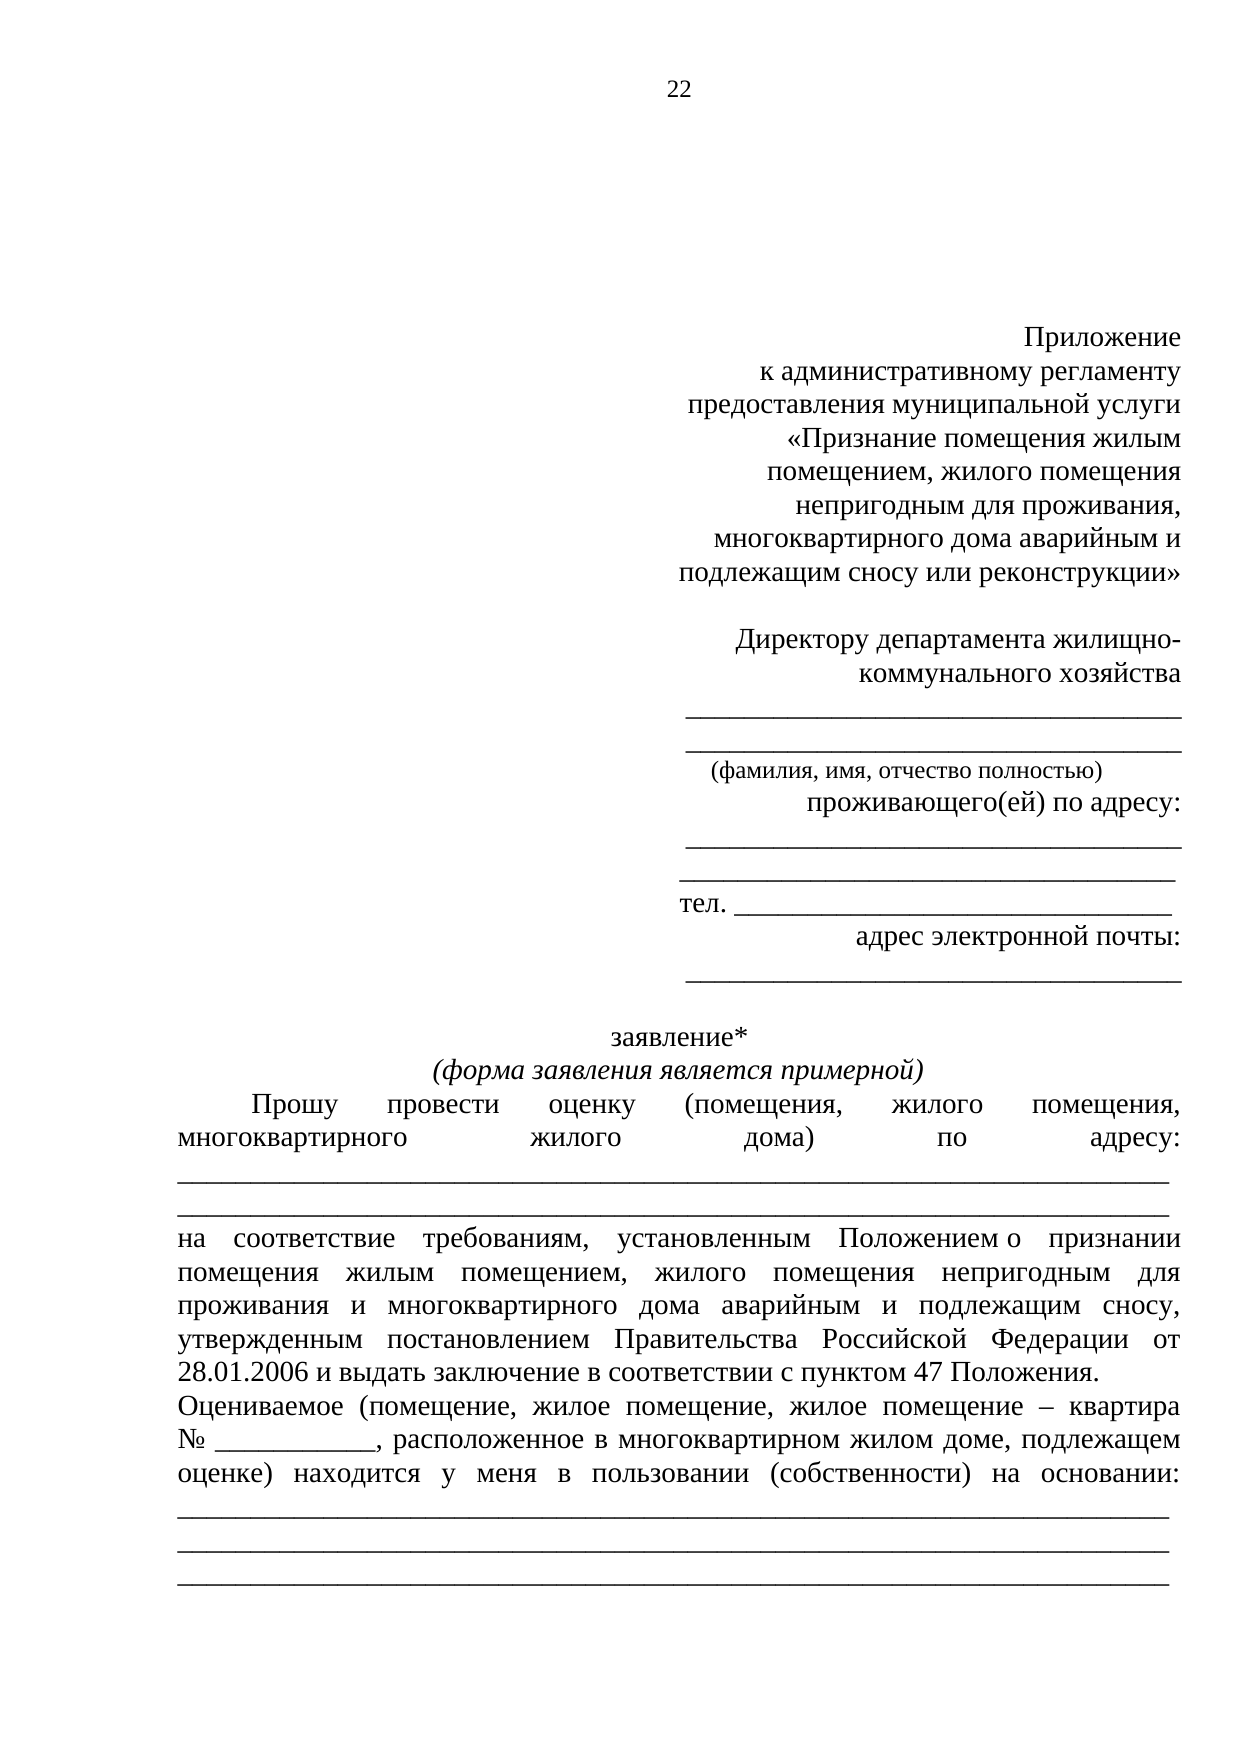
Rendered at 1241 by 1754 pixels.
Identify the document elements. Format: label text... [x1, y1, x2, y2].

text Директору департамента жилищно-коммунального хозяйства __________________________________ __________________________________ [679, 621, 1181, 755]
text «Признание помещения жилым помещением, жилого помещения непригодным для проживания, многоквартирного дома аварийным и подлежащим сносу или реконструкции» [620, 420, 1181, 588]
text Оцениваемое (помещение, жилое помещение, жилое помещение – квартира № ___________, расположенное в многоквартирном жилом доме, подлежащем оценке) находится у меня в пользовании (собственности) на основании: ____________________________________________________________________________________________________________________________________________________________________________________________________________ [177, 1388, 1181, 1589]
text __________________________________ [679, 851, 1181, 885]
text на соответствие требованиям, установленным Положением о признании помещения жилым помещением, жилого помещения непригодным для проживания и многоквартирного дома аварийным и подлежащим сносу, утвержденным постановлением Правительства Российской Федерации от 28.01.2006 и выдать заключение в соответствии с пунктом 47 Положения. [177, 1220, 1181, 1388]
text проживающего(ей) по адресу: __________________________________ [679, 784, 1181, 851]
text (фамилия, имя, отчество полностью) [679, 755, 1181, 784]
text Приложение к административному регламенту предоставления муниципальной услуги [650, 319, 1181, 420]
text (форма заявления является примерной) [177, 1052, 1181, 1086]
text тел. ______________________________ [679, 885, 1181, 918]
text Прошу провести оценку (помещения, жилого помещения, многоквартирного жилого дома) по адресу: ____________________________________________________________________ [177, 1086, 1181, 1187]
text адрес электронной почты: __________________________________ [679, 918, 1181, 985]
text ____________________________________________________________________ [177, 1187, 1181, 1220]
text заявление* [177, 1019, 1181, 1052]
